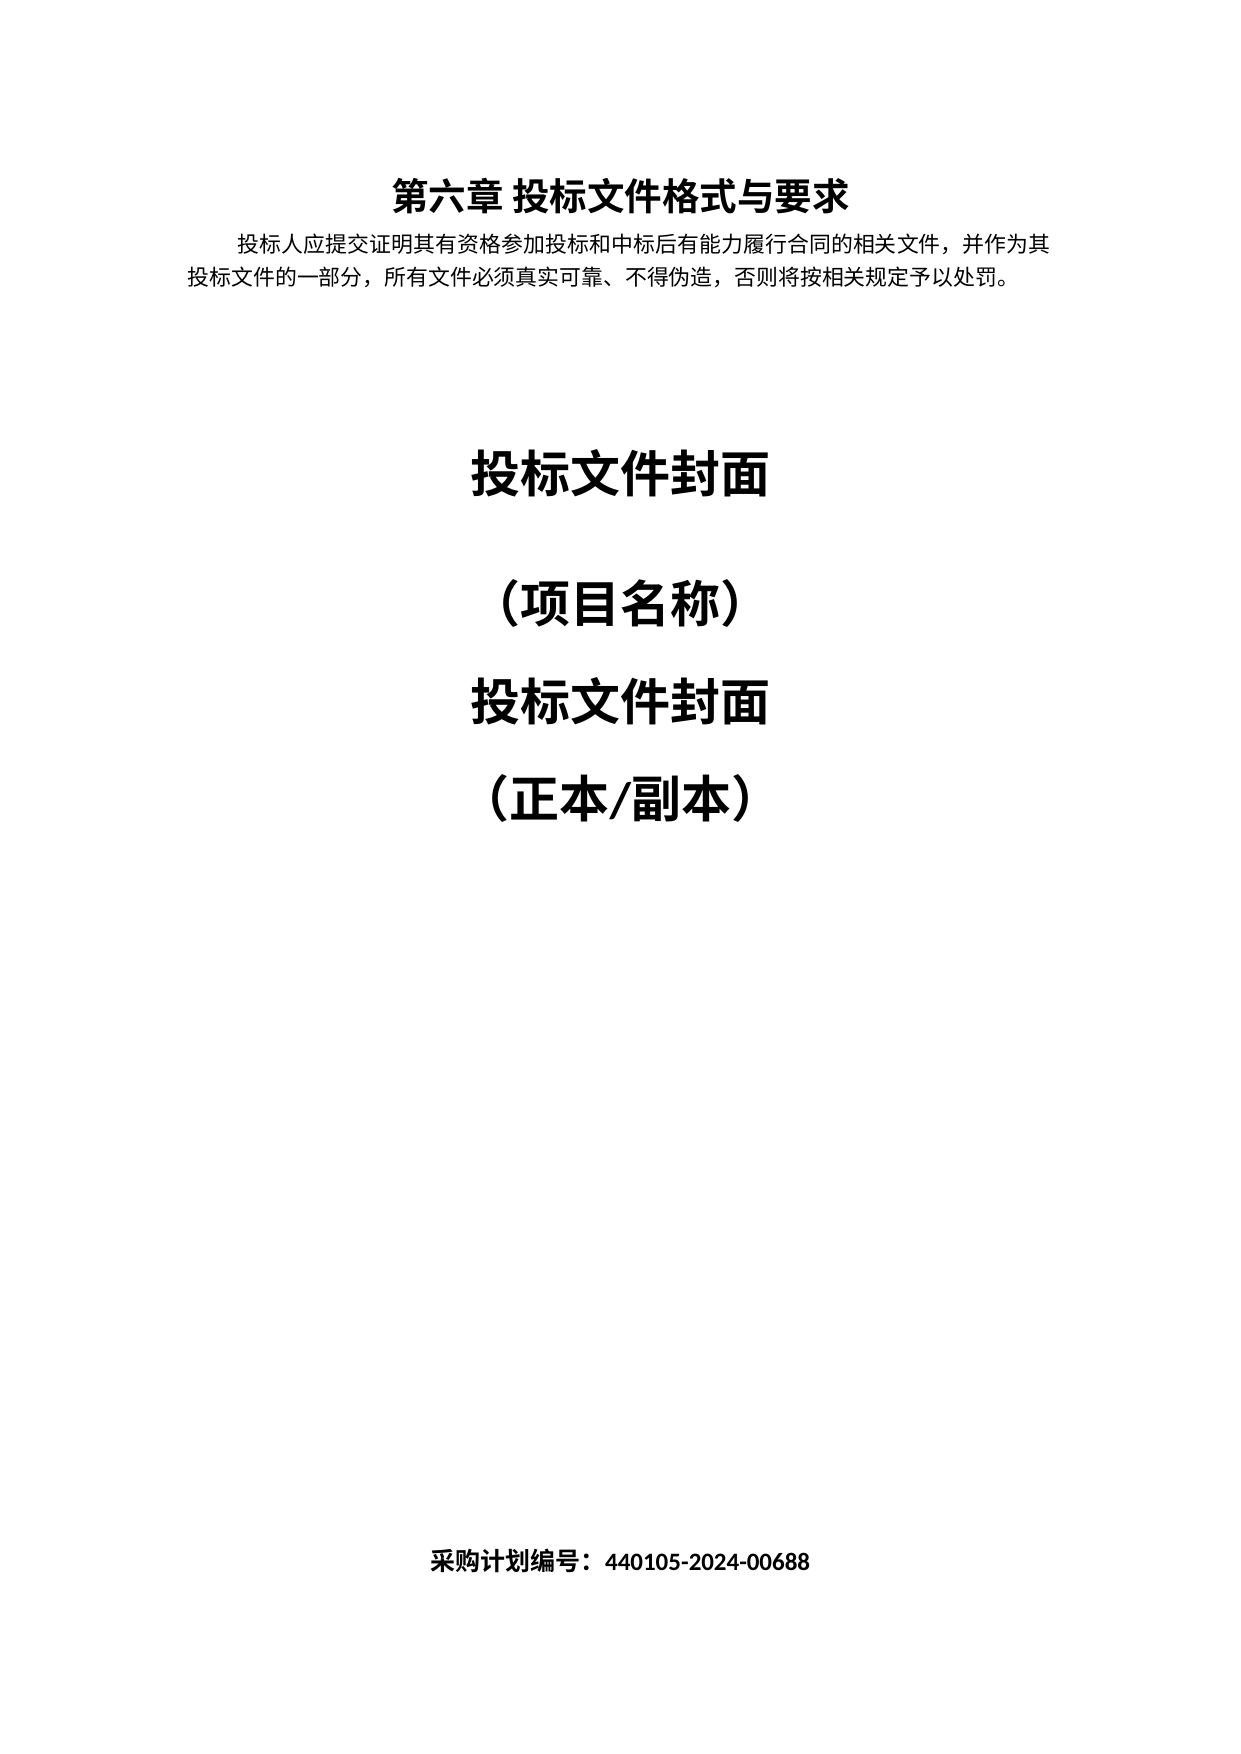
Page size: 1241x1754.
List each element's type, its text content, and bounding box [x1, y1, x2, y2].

text 投标人应提交证明其有资格参加投标和中标后有能力履行合同的相关文件，并作为其投标文件的一部分，所有文件必须真实可靠、不得伪造，否则将按相关规定予以处罚。 [187, 227, 1053, 292]
text 第六章 投标文件格式与要求 [187, 162, 1053, 227]
text 采购计划编号：440105-2024-00688 [187, 1527, 1053, 1592]
text 投标文件封面 [187, 649, 1053, 747]
text 投标文件封面 [187, 422, 1053, 519]
text （项目名称） [187, 552, 1053, 649]
text （正本/副本） [187, 747, 1053, 1527]
